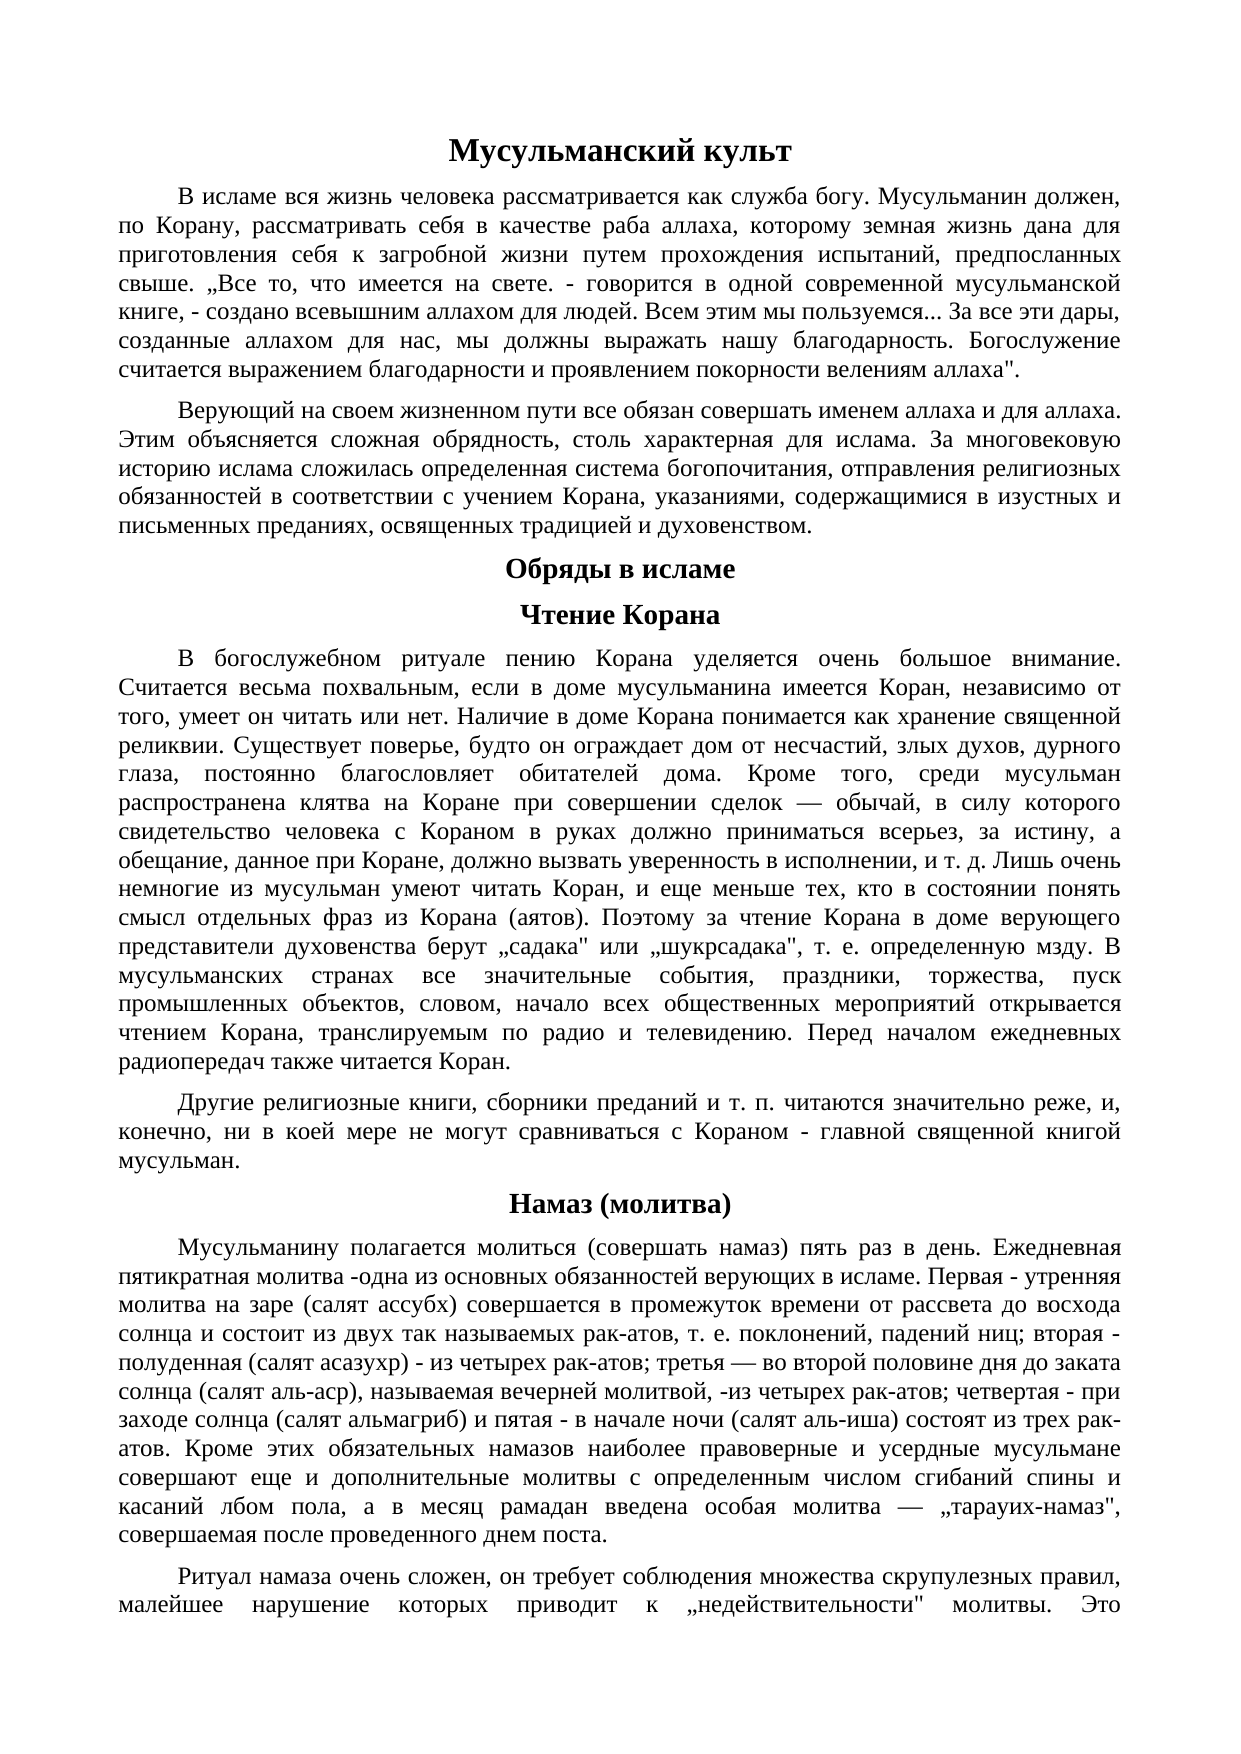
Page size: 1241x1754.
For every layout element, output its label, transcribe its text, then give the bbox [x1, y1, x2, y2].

text В богослужебном ритуале пению Корана уделяется очень большое внимание. Считается весьма похвальным, если в доме мусульманина имеется Коран, независимо от того, умеет он читать или нет. Наличие в доме Корана понимается как хранение священной реликвии. Существует поверье, будто он ограждает дом от несчастий, злых духов, дурного глаза, постоянно благословляет обитателей дома. Кроме того, среди мусульман распространена клятва на Коране при совершении сделок — обычай, в силу которого свидетельство человека с Кораном в руках должно приниматься всерьез, за истину, а обещание, данное при Коране, должно вызвать уверенность в исполнении, и т. д. Лишь очень немногие из мусульман умеют читать Коран, и еще меньше тех, кто в состоянии понять смысл отдельных фраз из Корана (аятов). Поэтому за чтение Корана в доме верующего представители духовенства берут „садака" или „шукрсадака", т. е. определенную мзду. В мусульманских странах все значительные события, праздники, торжества, пуск промышленных объектов, словом, начало всех общественных мероприятий открывается чтением Корана, транслируемым по радио и телевидению. Перед началом ежедневных радиопередач также читается Коран. [118, 643, 1122, 1075]
text Мусульманину полагается молиться (совершать намаз) пять раз в день. Ежедневная пятикратная молитва -одна из основных обязанностей верующих в исламе. Первая - утренняя молитва на заре (салят ассубх) совершается в промежуток времени от рассвета до восхода солнца и состоит из двух так называемых рак-атов, т. е. поклонений, падений ниц; вторая -полуденная (салят асазухр) - из четырех рак-атов; третья — во второй половине дня до заката солнца (салят аль-аср), называемая вечерней молитвой, -из четырех рак-атов; четвертая - при заходе солнца (салят альмагриб) и пятая - в начале ночи (салят аль-иша) состоят из трех рак-атов. Кроме этих обязательных намазов наиболее правоверные и усердные мусульмане совершают еще и дополнительные молитвы с определенным числом сгибаний спины и касаний лбом пола, а в месяц рамадан введена особая молитва — „тарауих-намаз", совершаемая после проведенного днем поста. [118, 1232, 1122, 1548]
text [118, 1561, 1122, 1618]
text Намаз (молитва) [118, 1186, 1122, 1219]
text Обряды в исламе [118, 551, 1122, 585]
text Верующий на своем жизненном пути все обязан совершать именем аллаха и для аллаха. Этим объясняется сложная обрядность, столь характерная для ислама. За многовековую историю ислама сложилась определенная система богопочитания, отправления религиозных обязанностей в соответствии с учением Корана, указаниями, содержащимися в изустных и письменных преданиях, освященных традицией и духовенством. [118, 395, 1122, 539]
text Мусульманский культ [118, 131, 1122, 169]
text Другие религиозные книги, сборники преданий и т. п. читаются значительно реже, и, конечно, ни в коей мере не могут сравниваться с Кораном - главной священной книгой мусульман. [118, 1087, 1122, 1173]
text Чтение Корана [118, 597, 1122, 631]
text В исламе вся жизнь человека рассматривается как служба богу. Мусульманин должен, по Корану, рассматривать себя в качестве раба аллаха, которому земная жизнь дана для приготовления себя к загробной жизни путем прохождения испытаний, предпосланных свыше. „Все то, что имеется на свете. - говорится в одной современной мусульманской книге, - создано всевышним аллахом для людей. Всем этим мы пользуемся... За все эти дары, созданные аллахом для нас, мы должны выражать нашу благодарность. Богослужение считается выражением благодарности и проявлением покорности велениям аллаха". [118, 181, 1122, 383]
